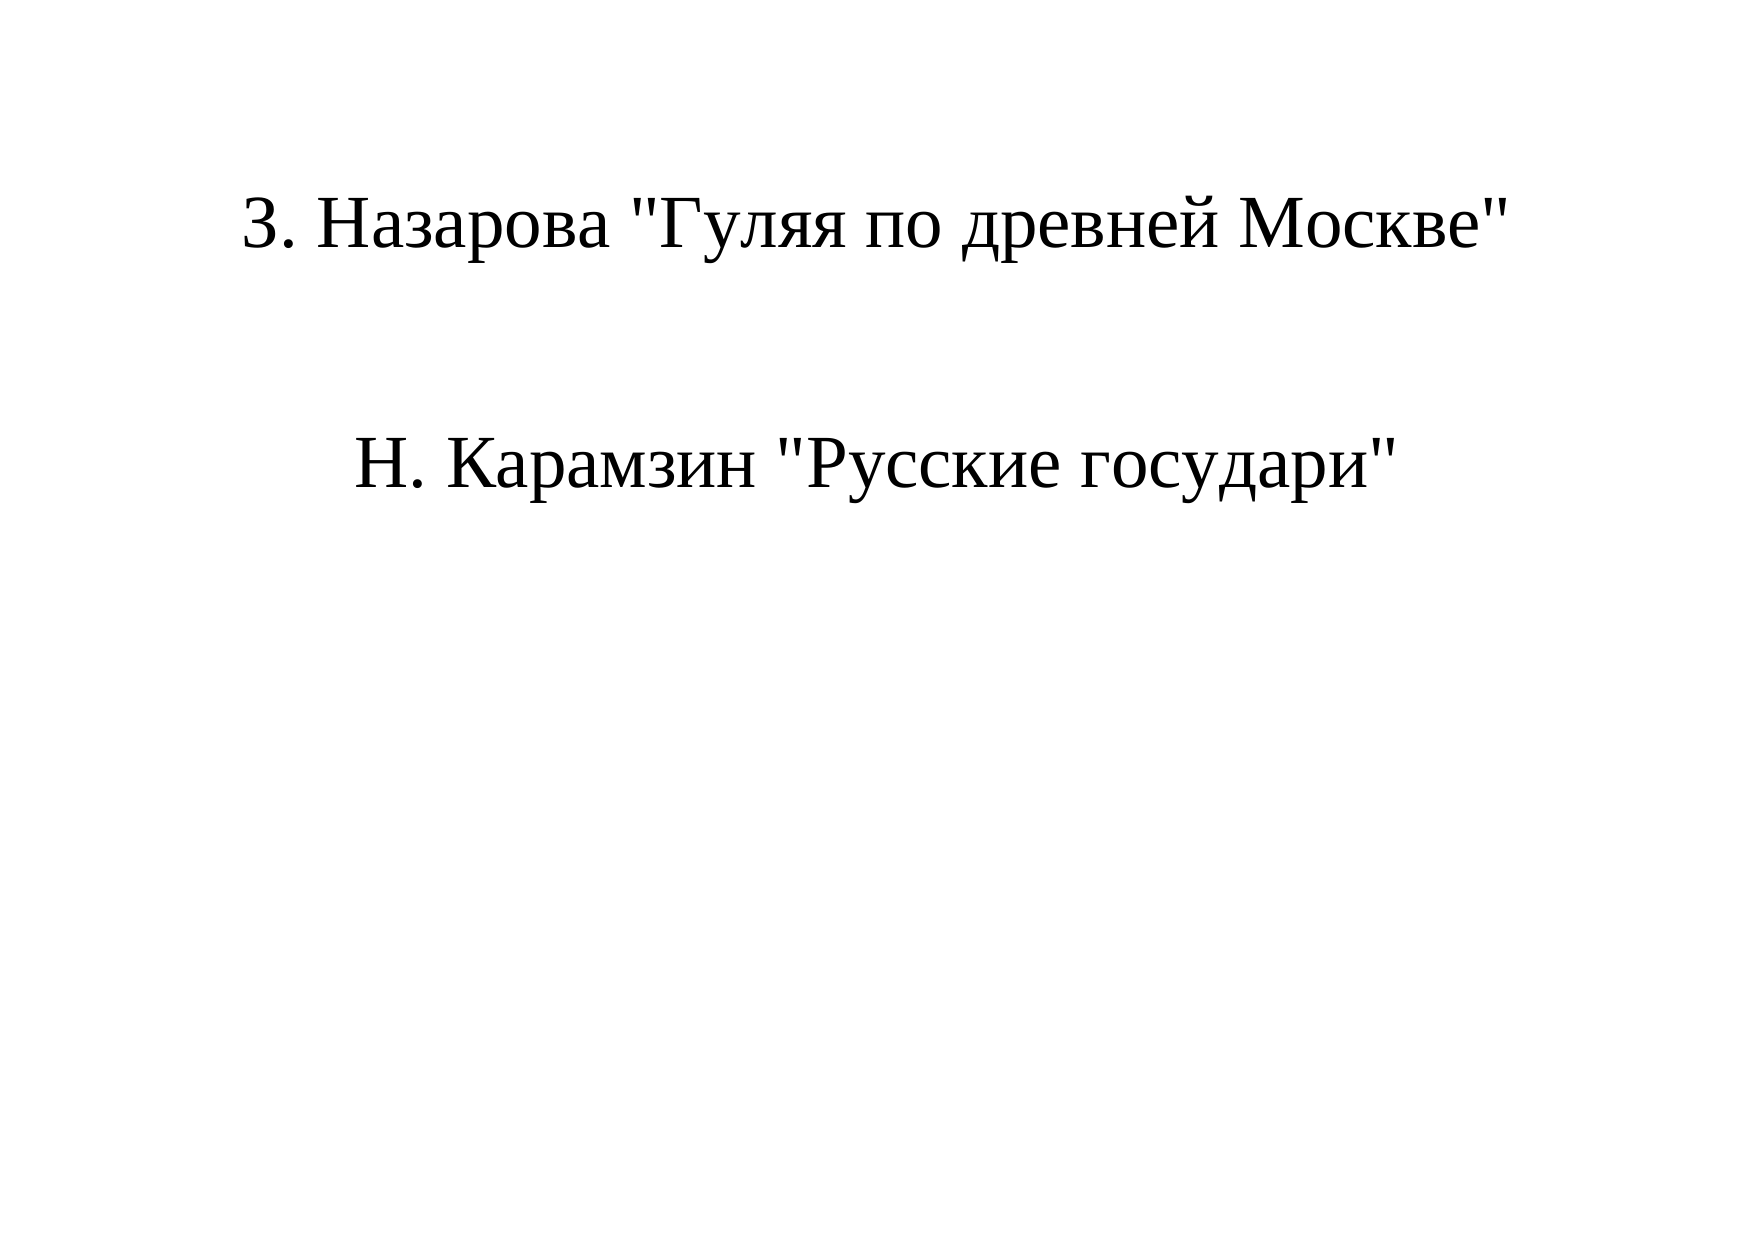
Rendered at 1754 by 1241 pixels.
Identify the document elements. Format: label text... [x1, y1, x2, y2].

text З. Назарова "Гуляя по древней Москве" [118, 177, 1636, 263]
text Н. Карамзин "Русские государи" [118, 417, 1636, 503]
